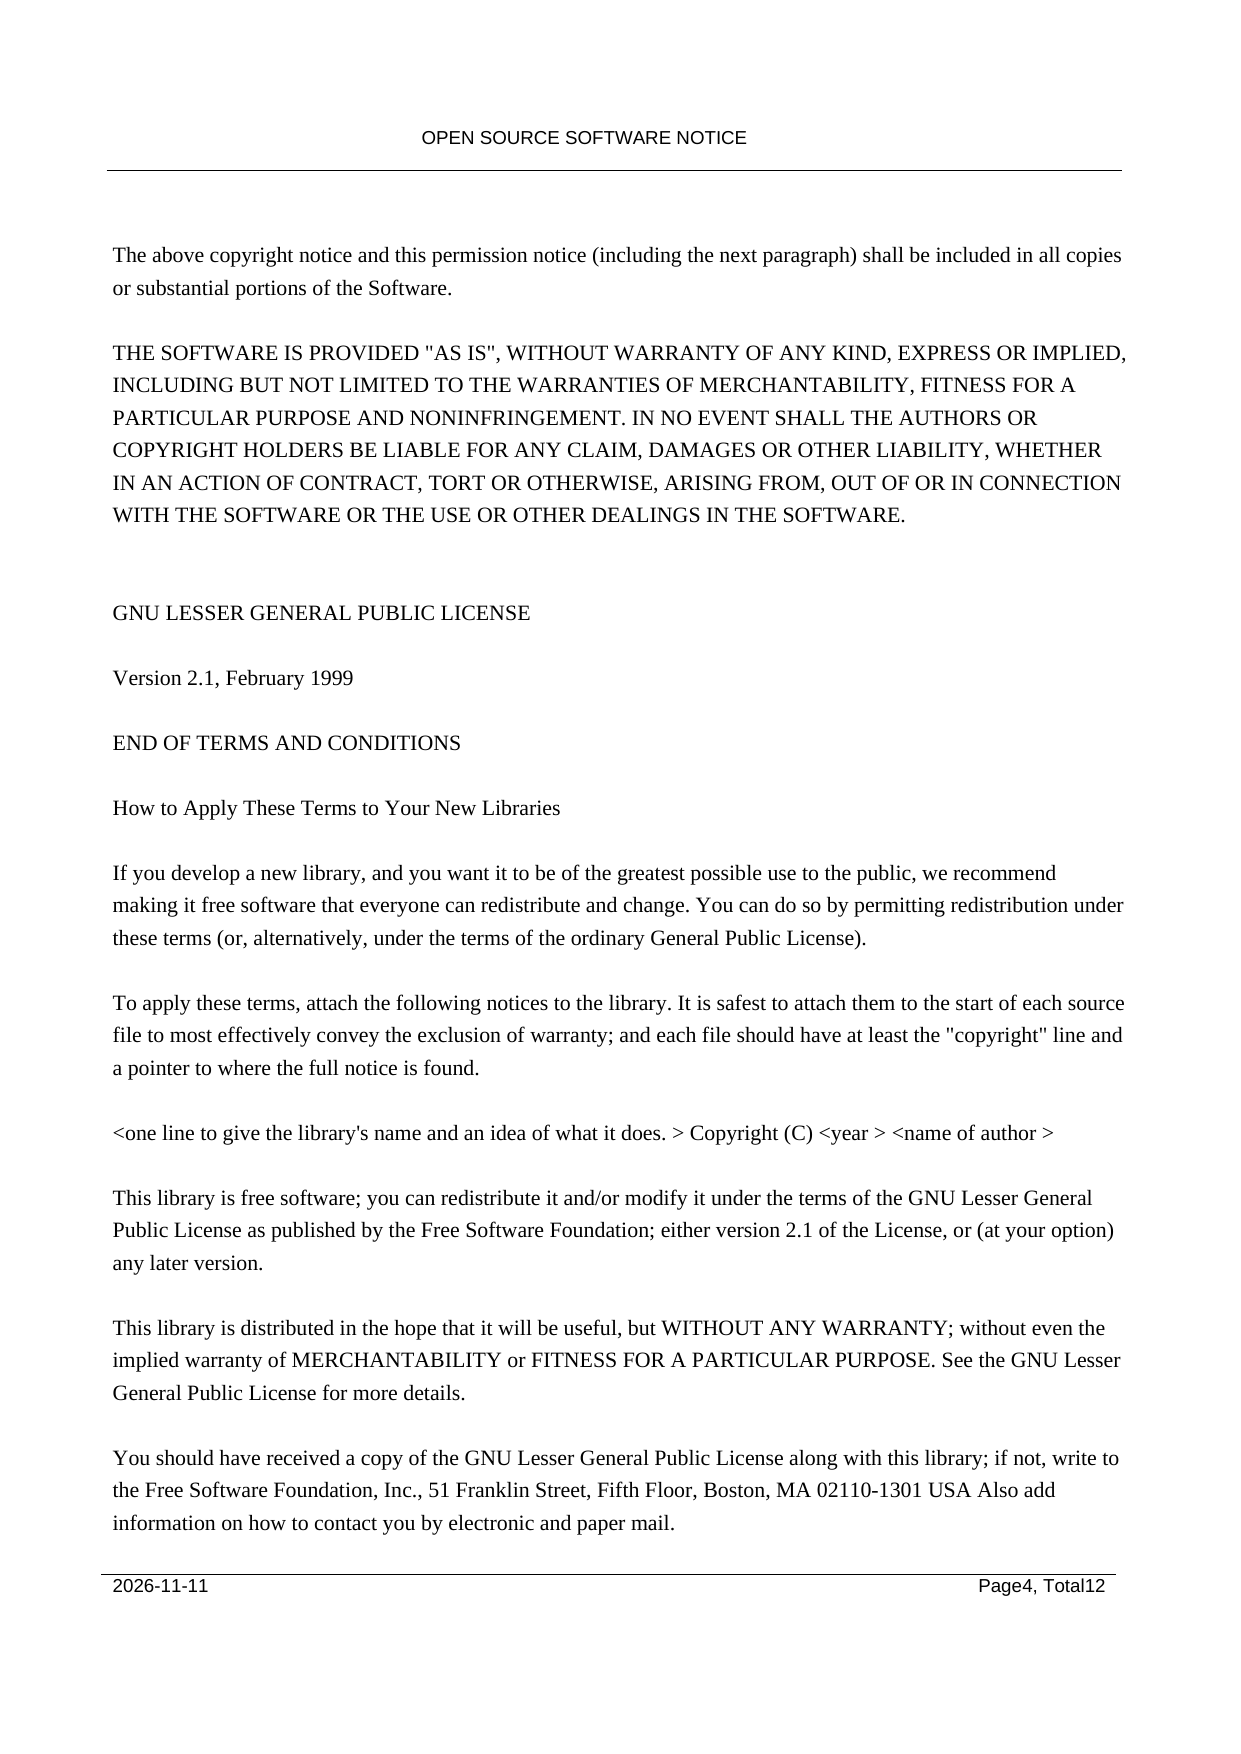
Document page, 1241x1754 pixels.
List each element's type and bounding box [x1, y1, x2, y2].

text [112, 206, 1128, 1539]
